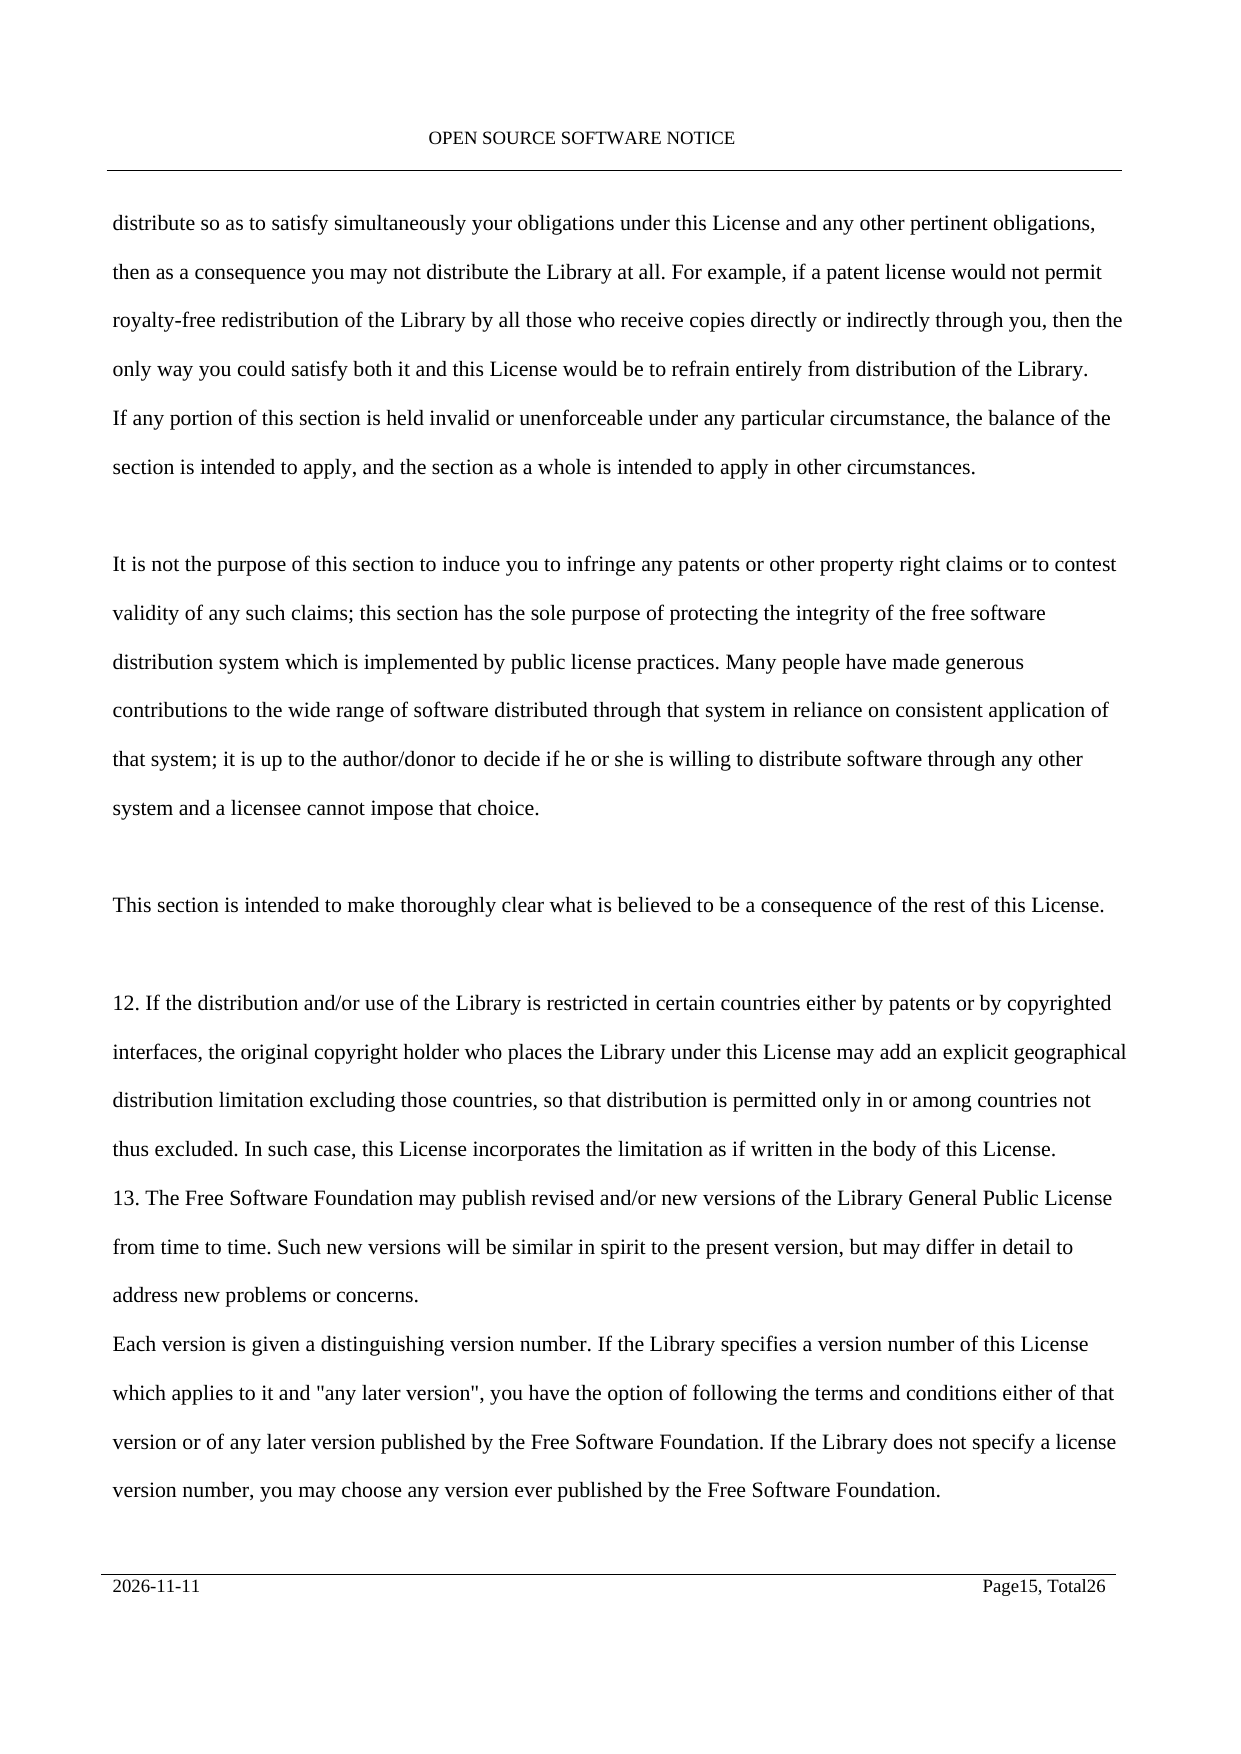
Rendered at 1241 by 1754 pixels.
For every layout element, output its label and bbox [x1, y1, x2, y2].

text [112, 206, 1128, 1506]
